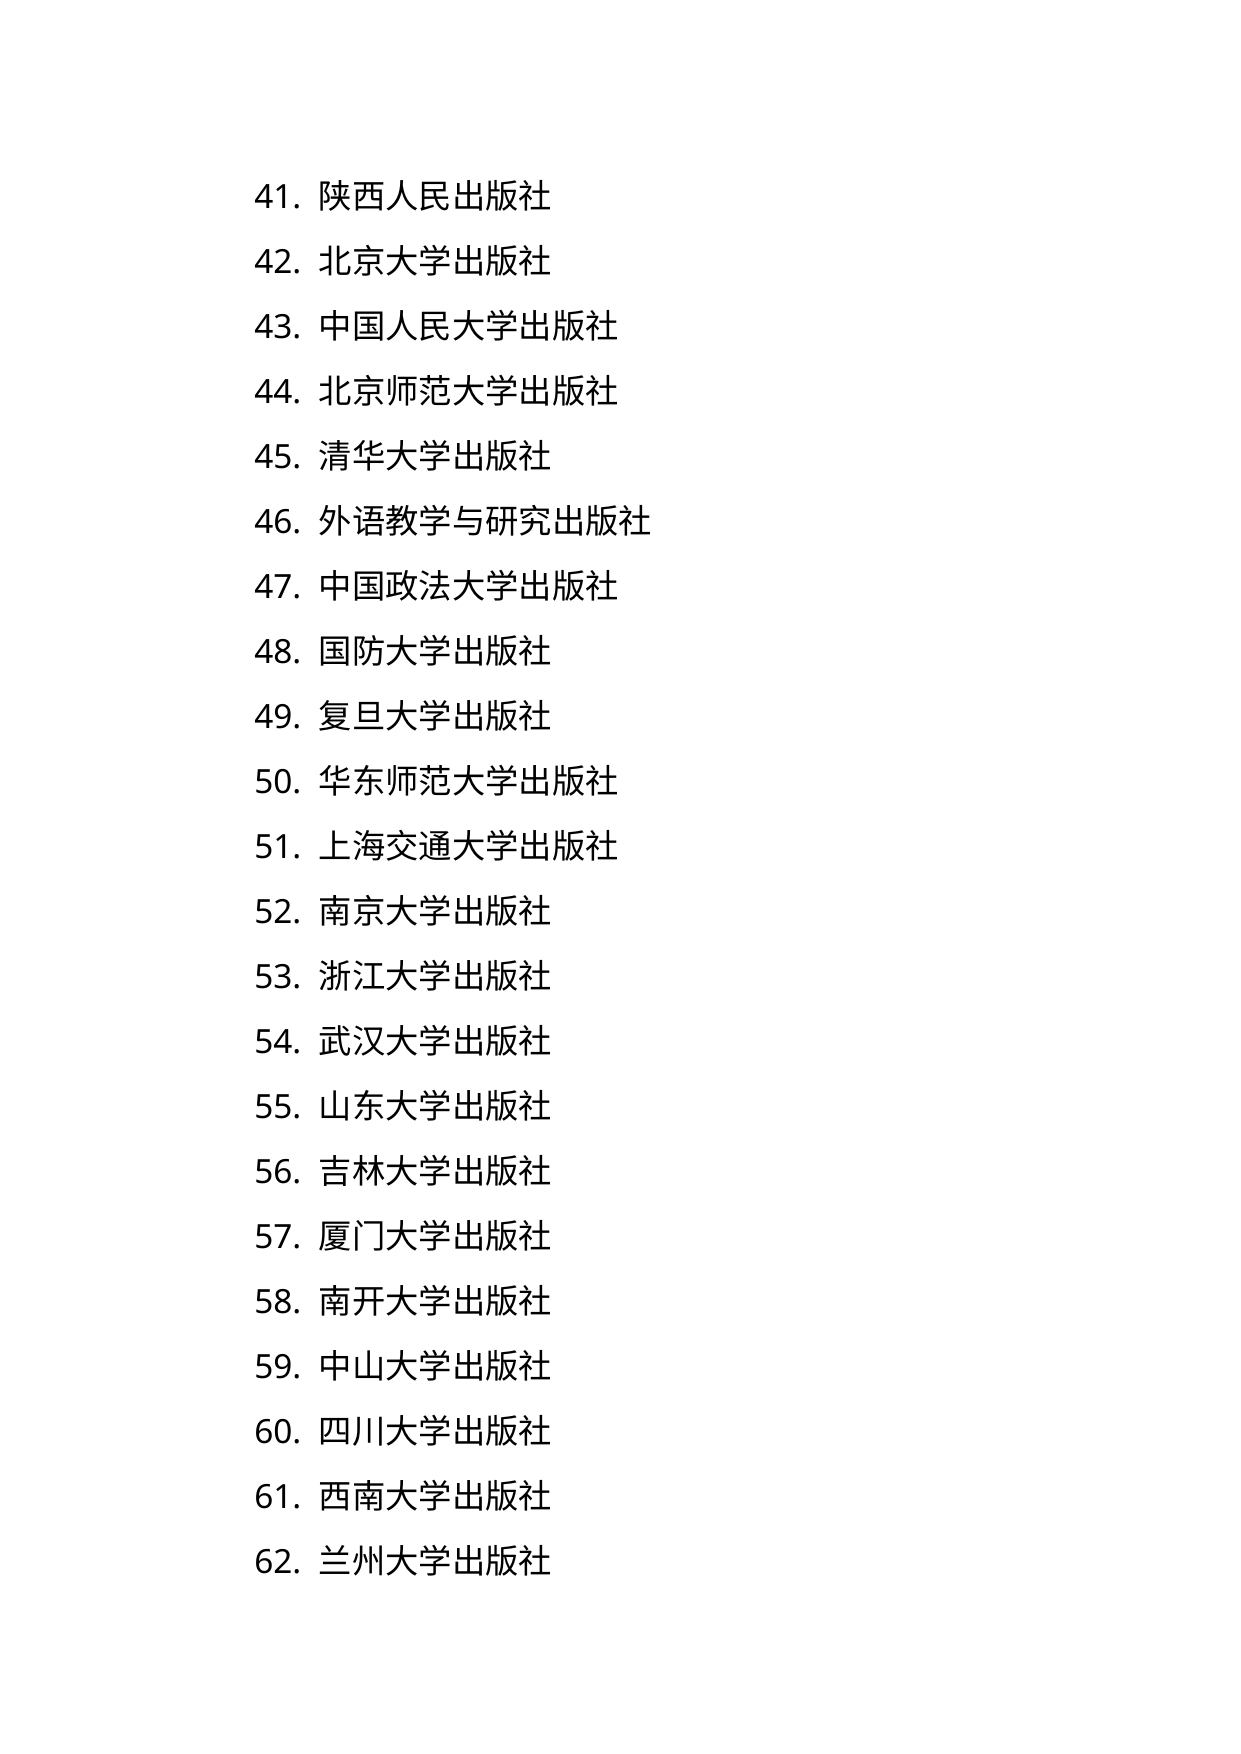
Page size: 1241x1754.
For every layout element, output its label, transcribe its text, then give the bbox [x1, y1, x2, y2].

list 北京师范大学出版社 [187, 357, 1053, 422]
list 清华大学出版社 [187, 422, 1053, 487]
list 中山大学出版社 [187, 1332, 1053, 1397]
list 北京大学出版社 [187, 227, 1053, 292]
list 南开大学出版社 [187, 1267, 1053, 1332]
list 兰州大学出版社 [187, 1527, 1053, 1592]
list 四川大学出版社 [187, 1397, 1053, 1462]
list 上海交通大学出版社 [187, 812, 1053, 877]
list 南京大学出版社 [187, 877, 1053, 942]
list 吉林大学出版社 [187, 1137, 1053, 1202]
list 厦门大学出版社 [187, 1202, 1053, 1267]
list 华东师范大学出版社 [187, 747, 1053, 812]
list 西南大学出版社 [187, 1462, 1053, 1527]
list 中国人民大学出版社 [187, 292, 1053, 357]
list 武汉大学出版社 [187, 1007, 1053, 1072]
list 陕西人民出版社 [187, 162, 1053, 227]
list 山东大学出版社 [187, 1072, 1053, 1137]
list 外语教学与研究出版社 [187, 487, 1053, 552]
list 国防大学出版社 [187, 617, 1053, 682]
list 中国政法大学出版社 [187, 552, 1053, 617]
list 复旦大学出版社 [187, 682, 1053, 747]
list 浙江大学出版社 [187, 942, 1053, 1007]
